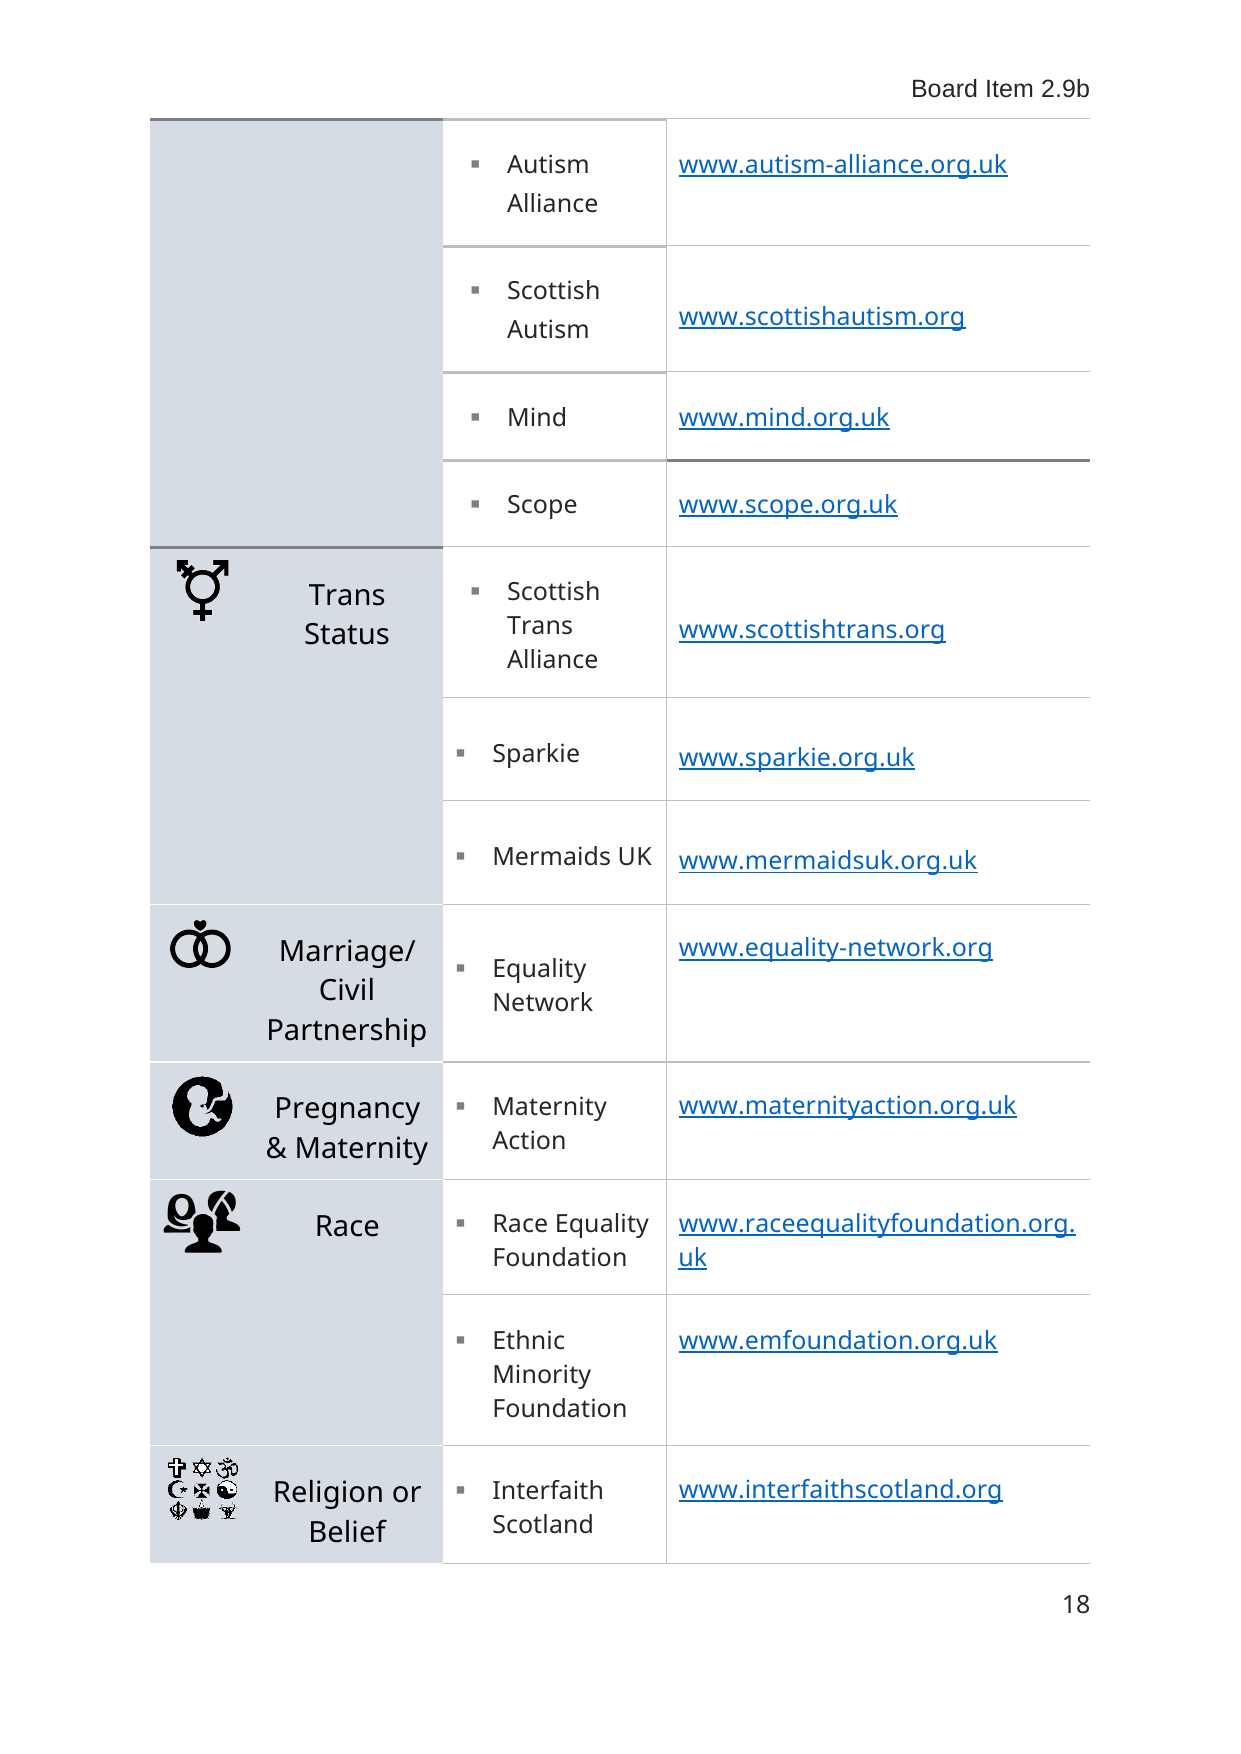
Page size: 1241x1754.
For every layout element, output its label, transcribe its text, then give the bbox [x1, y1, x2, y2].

table_cell [150, 1446, 250, 1563]
table_cell www.equality-network.org [667, 905, 1090, 1061]
table_cell Race Equality Foundation [443, 1180, 666, 1294]
table_cell Ethnic Minority Foundation [443, 1295, 666, 1445]
table_cell www.scottishautism.org [667, 246, 1090, 371]
table_cell Pregnancy & Maternity [250, 1063, 443, 1179]
table_cell [150, 1180, 250, 1445]
table_cell Mind [443, 374, 666, 458]
table_cell www.sparkie.org.uk [667, 698, 1090, 800]
table_cell Maternity Action [443, 1063, 666, 1179]
table_cell www.interfaithscotland.org [667, 1446, 1090, 1563]
table_cell Mermaids UK [443, 801, 666, 904]
table_cell Race [250, 1180, 443, 1445]
table_cell Scottish Trans Alliance [443, 547, 666, 697]
table_cell Equality Network [443, 905, 666, 1061]
table_cell [150, 905, 250, 1061]
table_cell www.mind.org.uk [667, 372, 1090, 458]
table_cell Scope [443, 462, 666, 546]
table_cell www.maternityaction.org.uk [667, 1063, 1090, 1179]
table_cell Autism Alliance [443, 121, 666, 245]
table_cell [150, 1063, 250, 1179]
table_cell Scottish Autism [443, 248, 666, 371]
table_cell www.raceequalityfoundation.org.uk [667, 1180, 1090, 1294]
table_cell www.mermaidsuk.org.uk [667, 801, 1090, 904]
table_cell Religion or Belief [250, 1446, 443, 1563]
table_cell Sparkie [443, 698, 666, 800]
table_cell www.scope.org.uk [667, 462, 1090, 546]
table_cell Trans Status [250, 549, 443, 904]
table_cell Interfaith Scotland [443, 1446, 666, 1563]
table_cell Marriage/ Civil Partnership [250, 905, 443, 1061]
table_cell [150, 549, 250, 904]
table_cell www.autism-alliance.org.uk [667, 119, 1090, 245]
table_cell www.emfoundation.org.uk [667, 1295, 1090, 1445]
table_cell www.scottishtrans.org [667, 547, 1090, 697]
